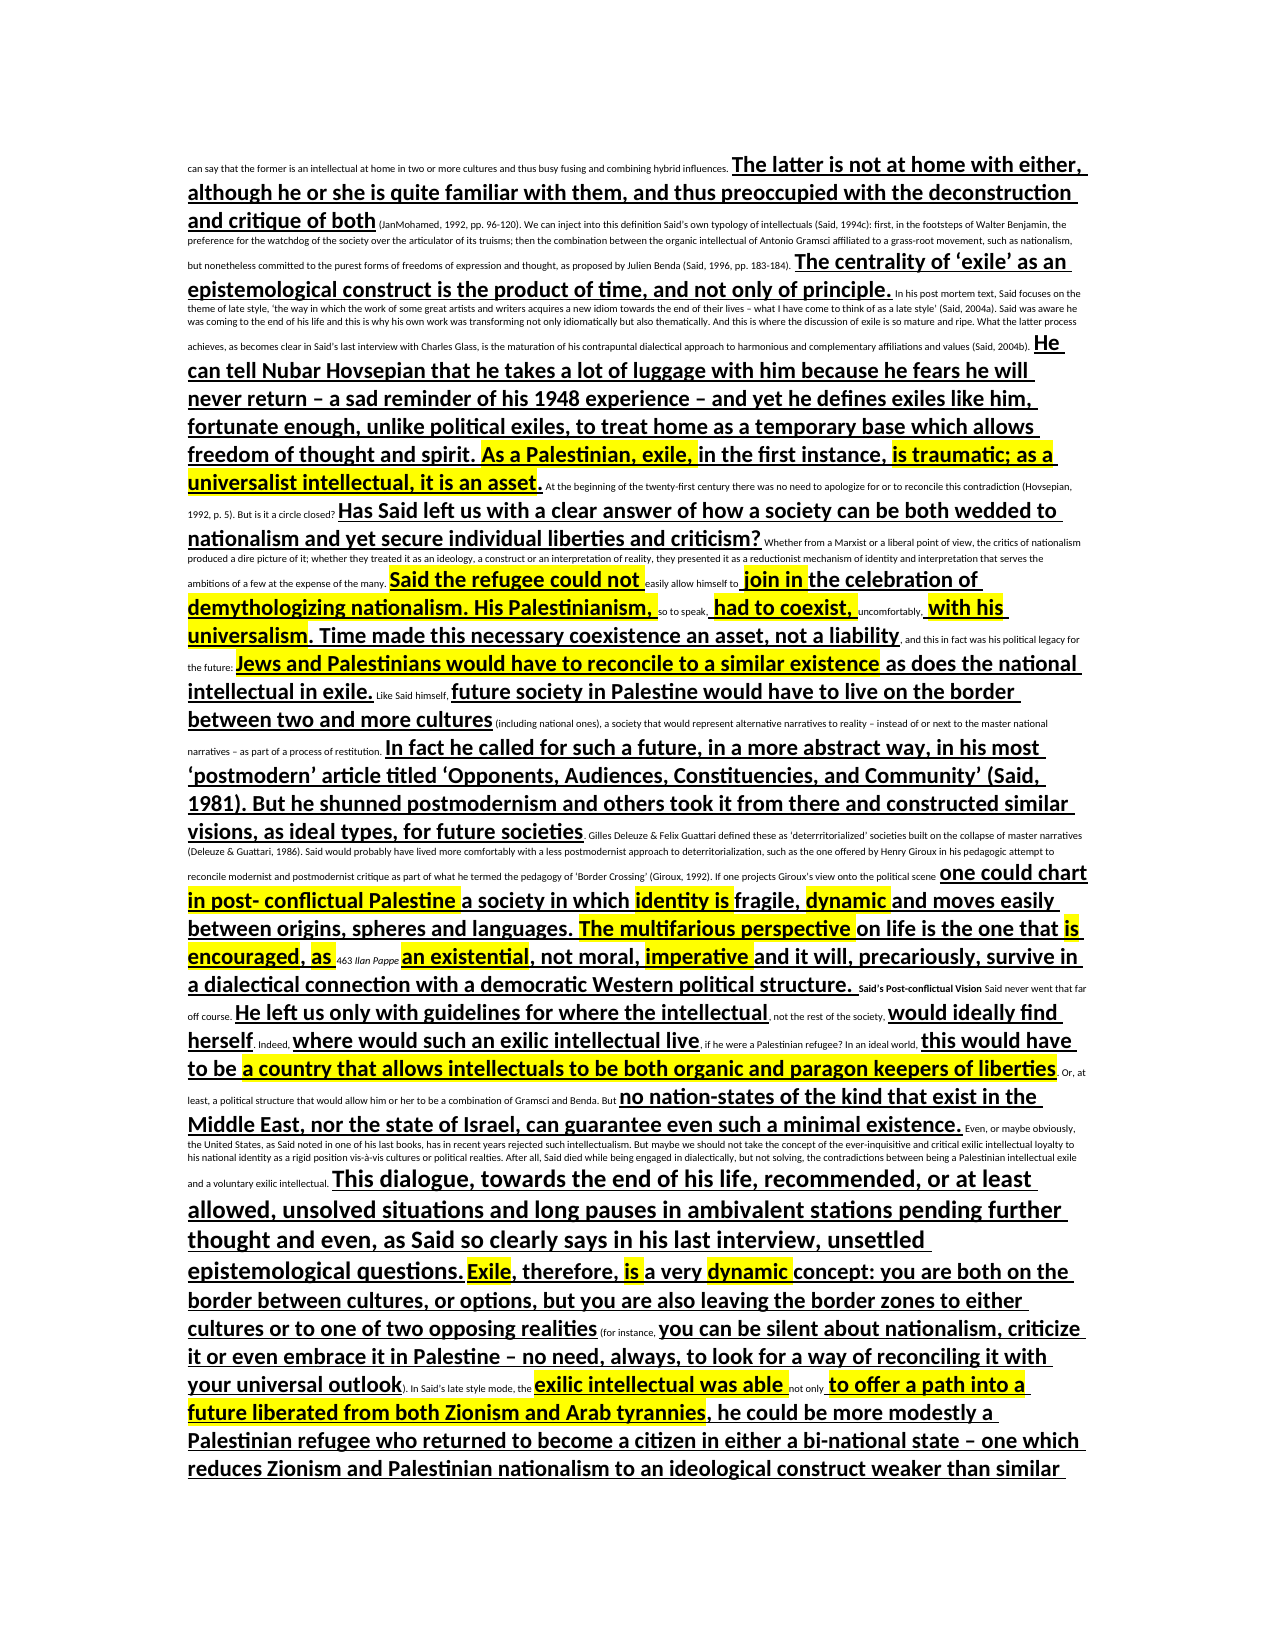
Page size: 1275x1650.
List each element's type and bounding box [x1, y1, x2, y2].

text [187, 150, 1087, 1482]
